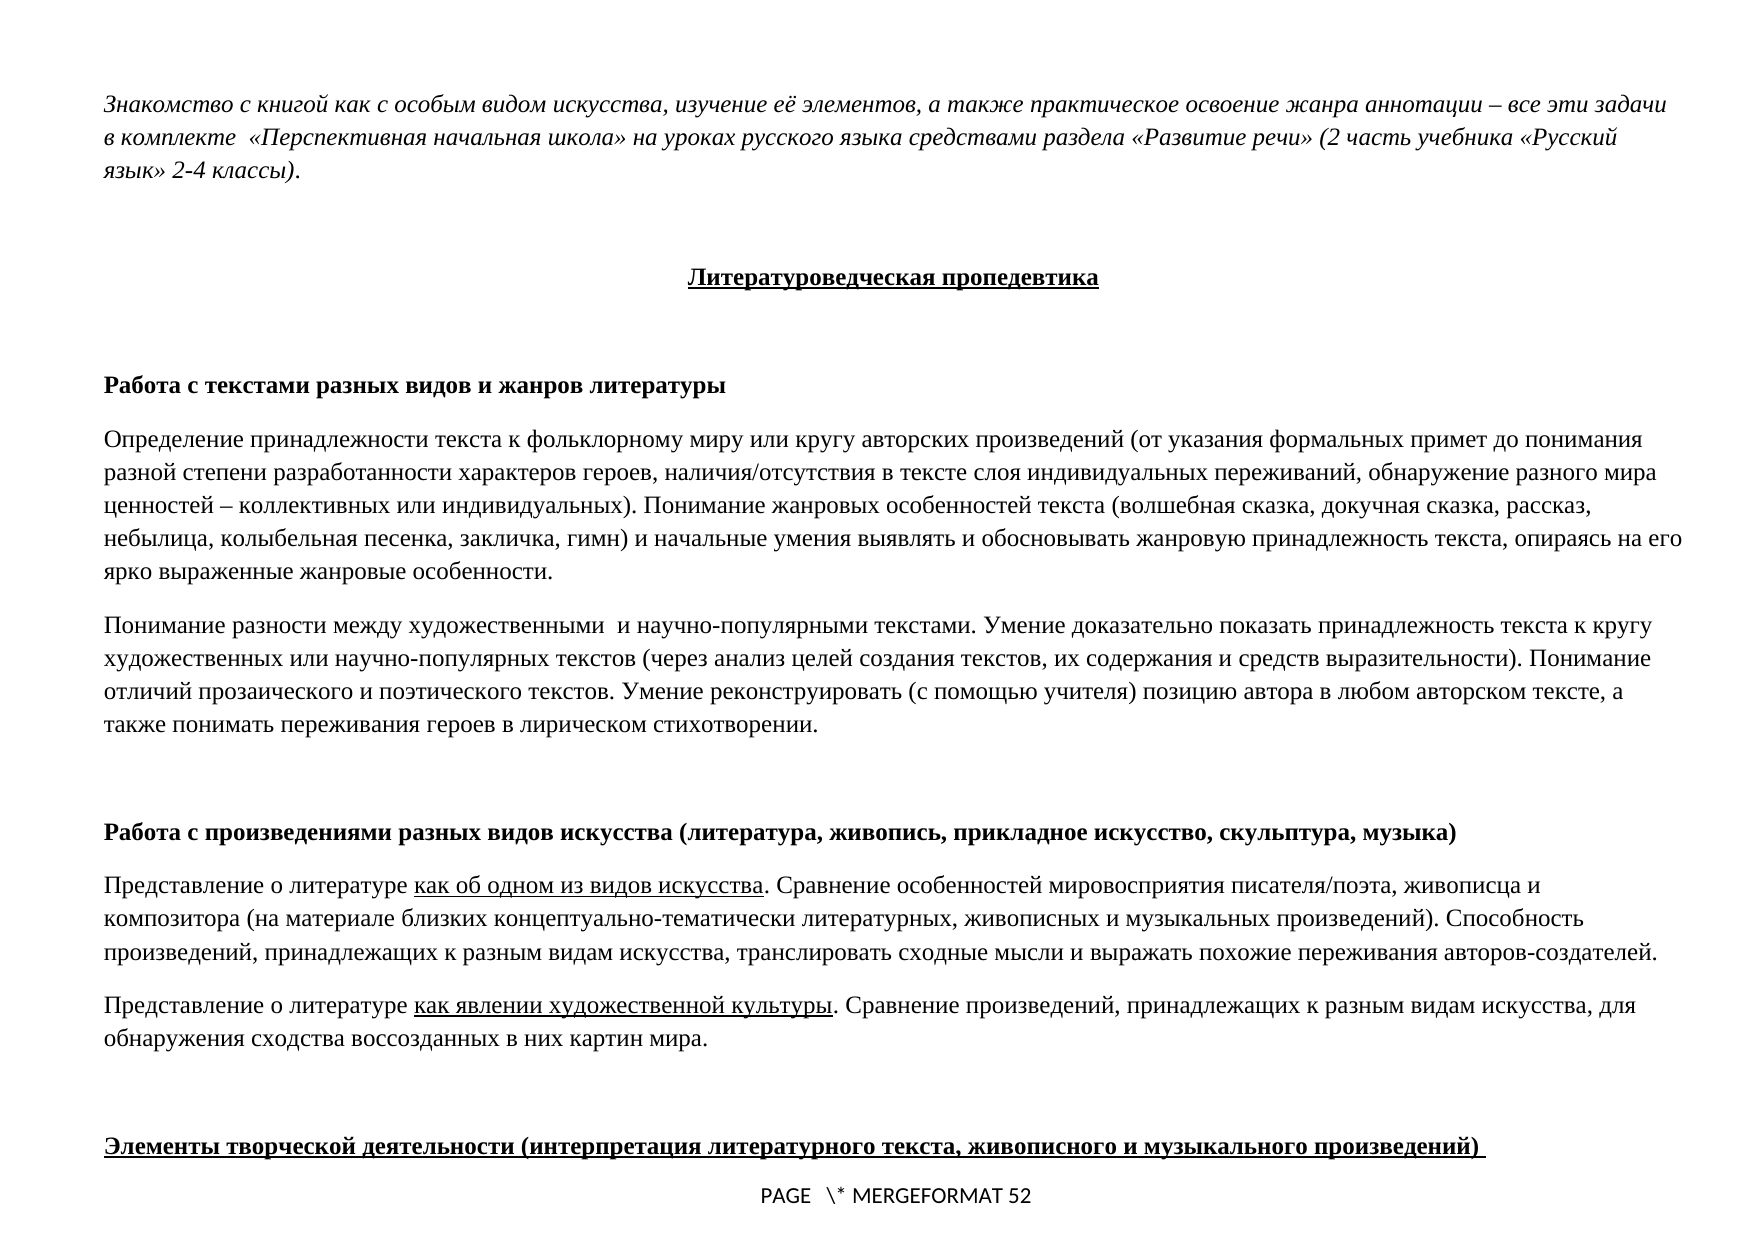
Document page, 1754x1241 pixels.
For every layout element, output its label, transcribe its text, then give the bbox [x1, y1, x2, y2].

text Знакомство с книгой как с особым видом искусства, изучение её элементов, а также практическое освоение жанра аннотации – все эти задачи в комплекте «Перспективная начальная школа» на уроках русского языка средствами раздела «Развитие речи» (2 часть учебника «Русский язык» 2-4 классы). [103, 89, 1683, 183]
text Понимание разности между художественными и научно-популярными текстами. Умение доказательно показать принадлежность текста к кругу художественных или научно-популярных текстов (через анализ целей создания текстов, их содержания и средств выразительности). Понимание отличий прозаического и поэтического текстов. Умение реконструировать (с помощью учителя) позицию автора в любом авторском тексте, а также понимать переживания героев в лирическом стихотворении. [103, 610, 1683, 738]
text Элементы творческой деятельности (интерпретация литературного текста, живописного и музыкального произведений) [103, 1131, 1683, 1160]
text Работа с произведениями разных видов искусства (литература, живопись, прикладное искусство, скульптура, музыка) [103, 817, 1683, 845]
text Работа с текстами разных видов и жанров литературы [103, 370, 1683, 399]
text Представление о литературе как об одном из видов искусства. Сравнение особенностей мировосприятия писателя/поэта, живописца и композитора (на материале близких концептуально-тематически литературных, живописных и музыкальных произведений). Способность произведений, принадлежащих к разным видам искусства, транслировать сходные мысли и выражать похожие переживания авторов-создателей. [103, 871, 1683, 965]
text Представление о литературе как явлении художественной культуры. Сравнение произведений, принадлежащих к разным видам искусства, для обнаружения сходства воссозданных в них картин мира. [103, 990, 1683, 1052]
text Литературоведческая пропедевтика [103, 262, 1683, 291]
text Определение принадлежности текста к фольклорному миру или кругу авторских произведений (от указания формальных примет до понимания разной степени разработанности характеров героев, наличия/отсутствия в тексте слоя индивидуальных переживаний, обнаружение разного мира ценностей – коллективных или индивидуальных). Понимание жанровых особенностей текста (волшебная сказка, докучная сказка, рассказ, небылица, колыбельная песенка, закличка, гимн) и начальные умения выявлять и обосновывать жанровую принадлежность текста, опираясь на его ярко выраженные жанровые особенности. [103, 424, 1683, 585]
